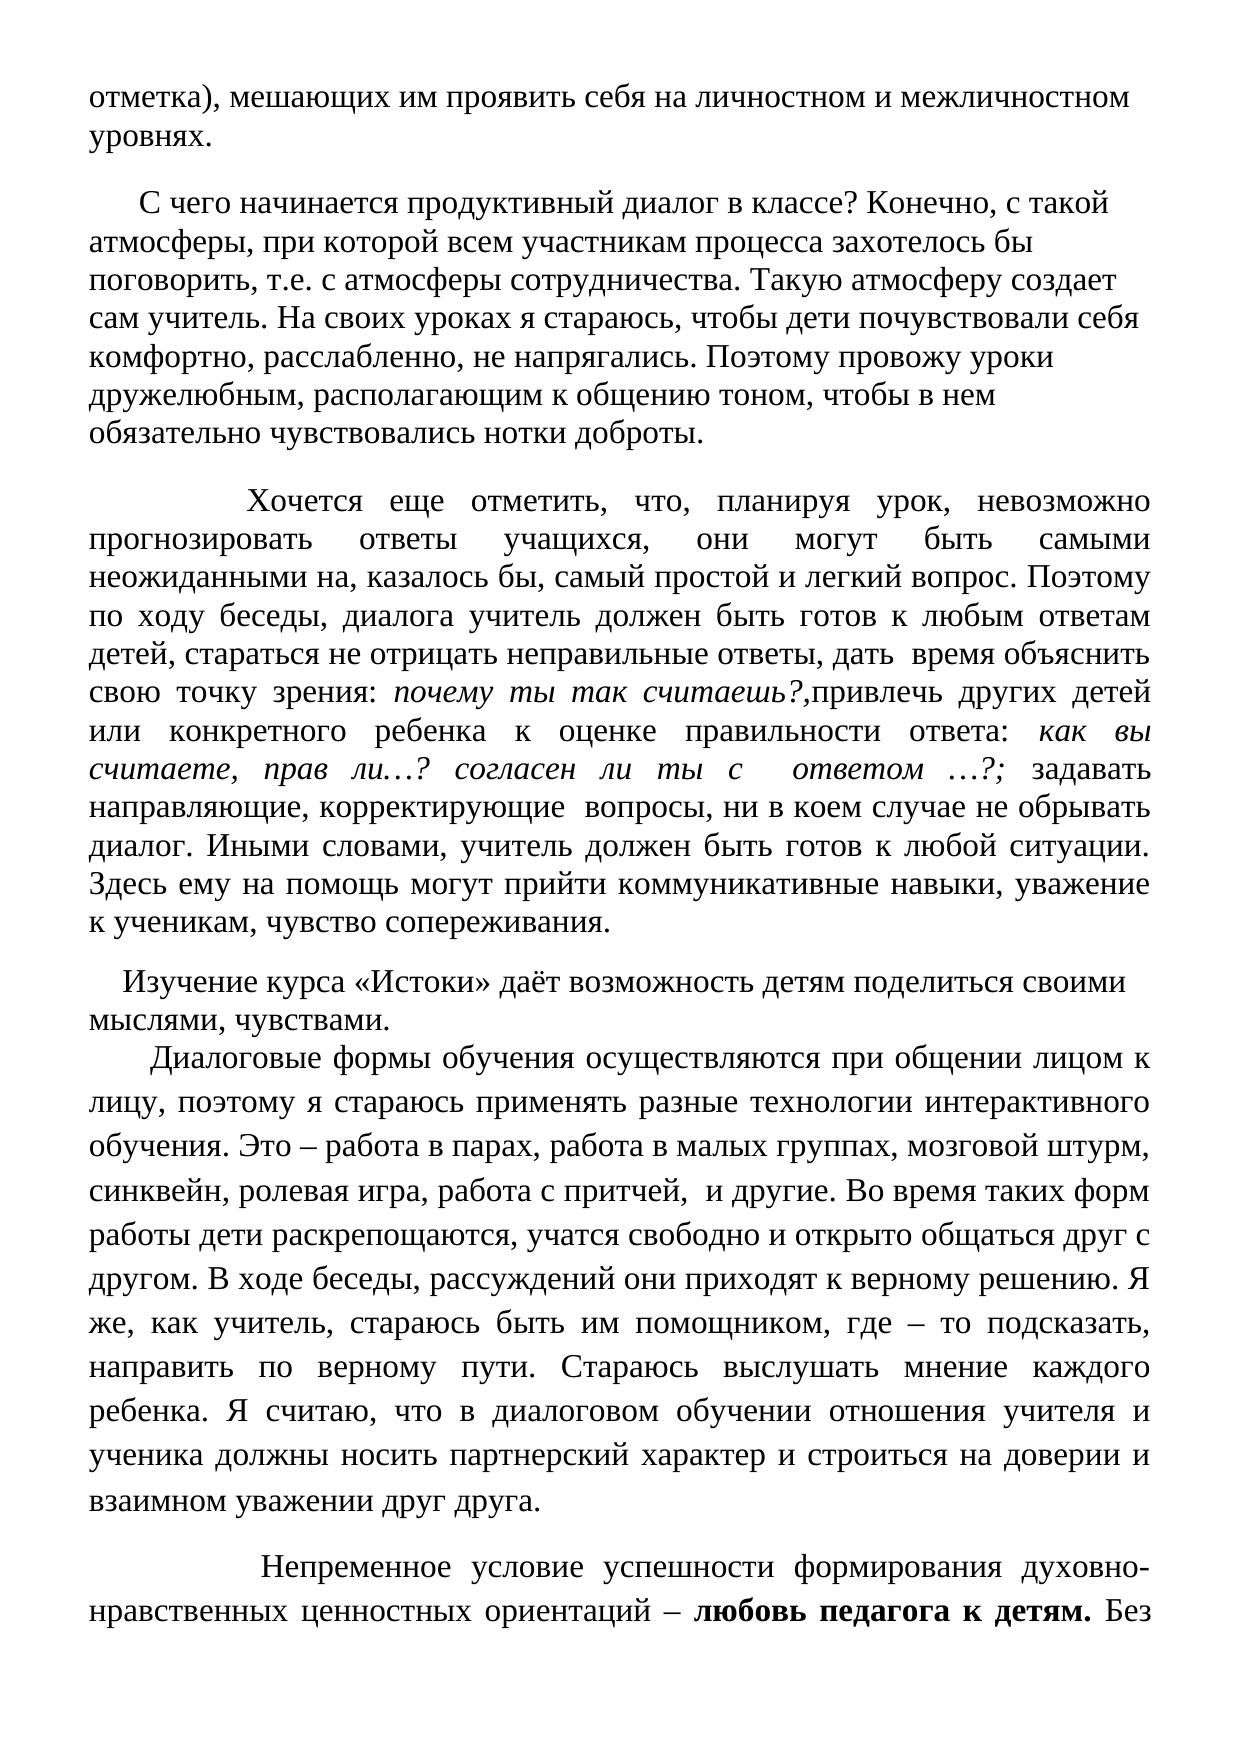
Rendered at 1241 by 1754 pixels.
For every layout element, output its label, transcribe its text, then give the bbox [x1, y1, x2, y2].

text Хочется еще отметить, что, планируя урок, невозможно прогнозировать ответы учащихся, они могут быть самыми неожиданными на, казалось бы, самый простой и легкий вопрос. Поэтому по ходу беседы, диалога учитель должен быть готов к любым ответам детей, стараться не отрицать неправильные ответы, дать время объяснить свою точку зрения: почему ты так считаешь?,привлечь других детей или конкретного ребенка к оценке правильности ответа: как вы считаете, прав ли…? согласен ли ты с ответом …?; задавать направляющие, корректирующие вопросы, ни в коем случае не обрывать диалог. Иными словами, учитель должен быть готов к любой ситуации. Здесь ему на помощь могут прийти коммуникативные навыки, уважение к ученикам, чувство сопереживания. [89, 480, 1152, 940]
text С чего начинается продуктивный диалог в классе? Конечно, с такой атмосферы, при которой всем участникам процесса захотелось бы поговорить, т.е. с атмосферы сотрудничества. Такую атмосферу создает сам учитель. На своих уроках я стараюсь, чтобы дети почувствовали себя комфортно, расслабленно, не напрягались. Поэтому провожу уроки дружелюбным, располагающим к общению тоном, чтобы в нем обязательно чувствовались нотки доброты. [89, 183, 1152, 451]
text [89, 1546, 1152, 1628]
text Диалоговые формы обучения осуществляются при общении лицом к лицу, поэтому я стараюсь применять разные технологии интерактивного обучения. Это – работа в парах, работа в малых группах, мозговой штурм, синквейн, ролевая игра, работа с притчей, и другие. Во время таких форм работы дети раскрепощаются, учатся свободно и открыто общаться друг с другом. В ходе беседы, рассуждений они приходят к верному решению. Я же, как учитель, стараюсь быть им помощником, где – то подсказать, направить по верному пути. Стараюсь выслушать мнение каждого ребенка. Я считаю, что в диалоговом обучении отношения учителя и ученика должны носить партнерский характер и строиться на доверии и взаимном уважении друг друга. [89, 1038, 1152, 1519]
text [89, 77, 1152, 153]
text Изучение курса «Истоки» даёт возможность детям поделиться своими мыслями, чувствами. [89, 961, 1152, 1038]
